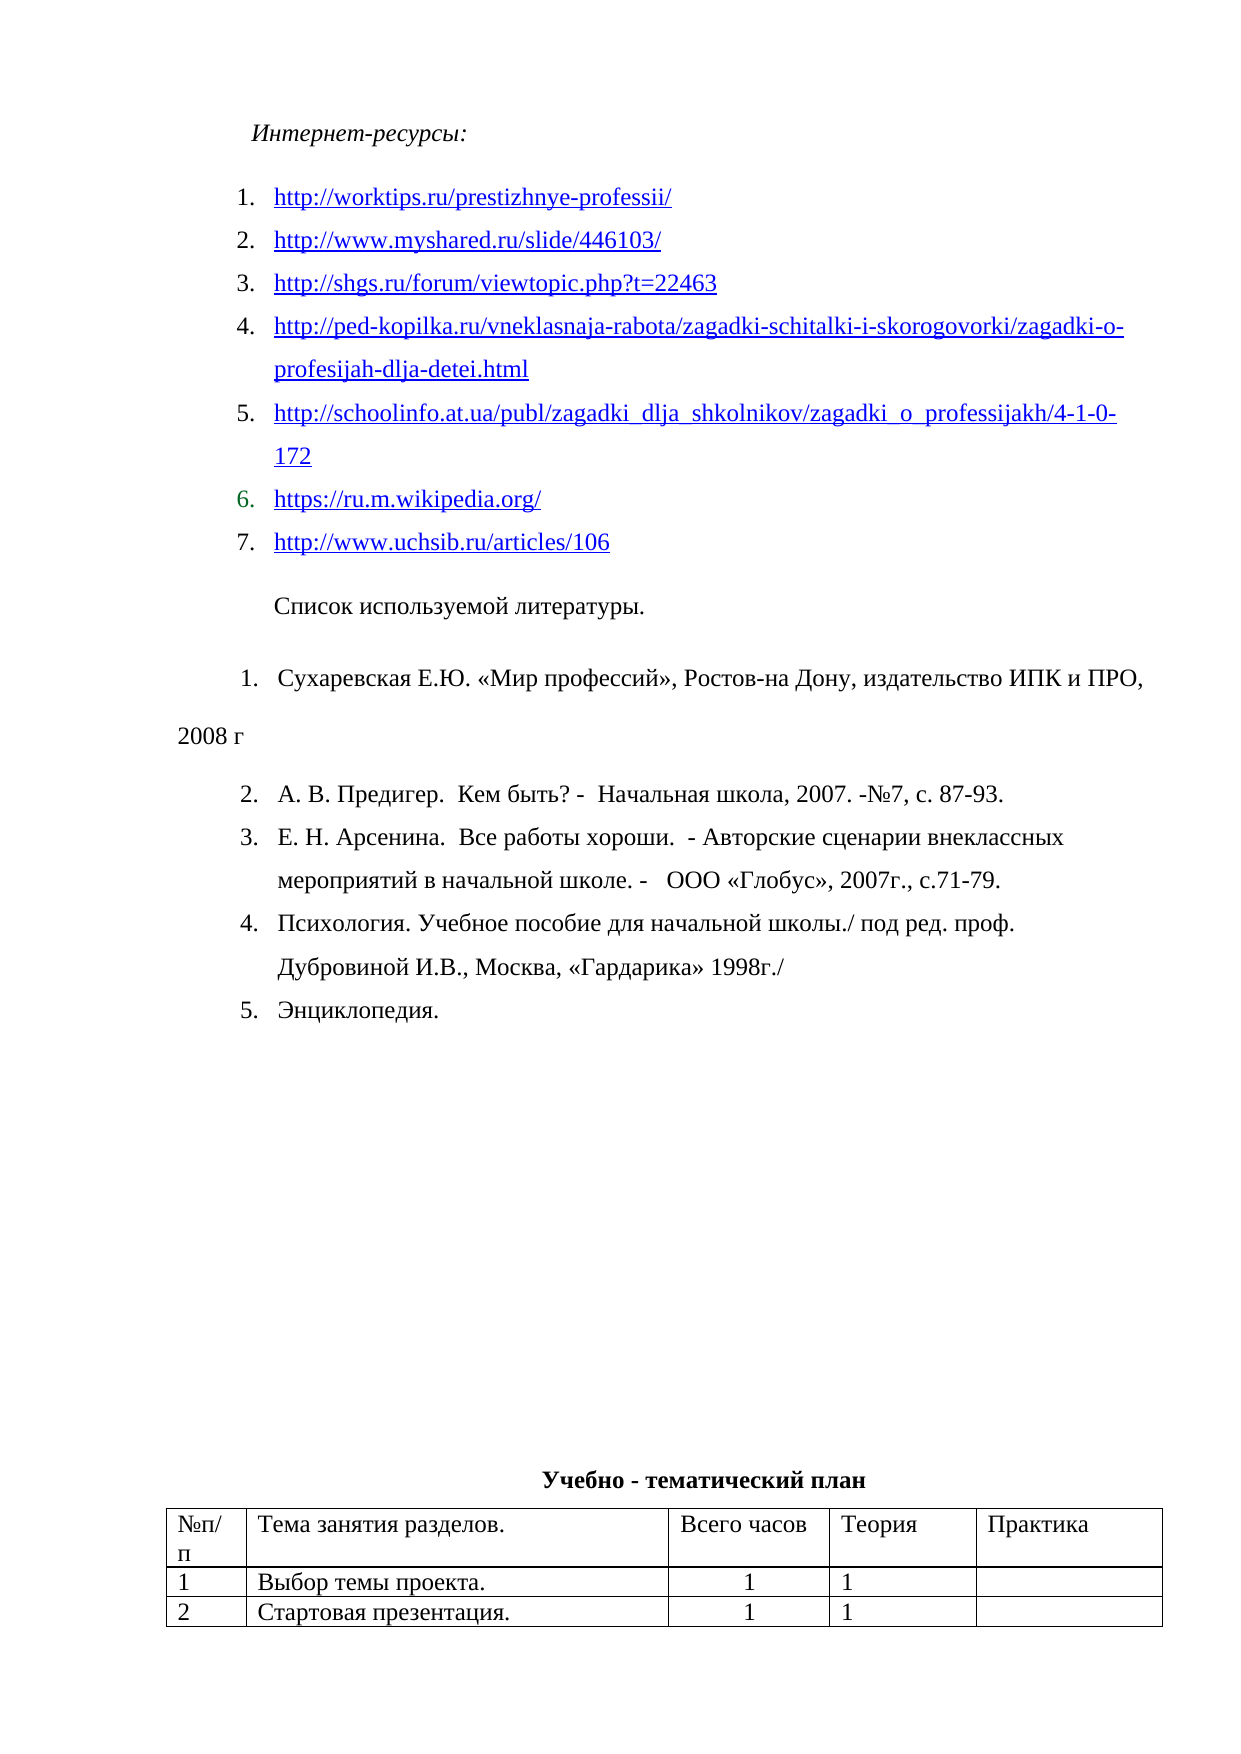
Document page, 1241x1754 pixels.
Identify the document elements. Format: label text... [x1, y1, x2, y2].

table_cell Стартовая презентация. [247, 1597, 668, 1626]
table_cell 1 [669, 1568, 829, 1596]
list http://shgs.ru/forum/viewtopic.php?t=22463 [236, 268, 1152, 297]
table_header Всего часов [669, 1509, 829, 1566]
text 2008 г [177, 721, 1152, 750]
table_header Практика [977, 1509, 1162, 1566]
table_header Тема занятия разделов. [247, 1509, 668, 1566]
table_header Теория [830, 1509, 976, 1566]
list Психология. Учебное пособие для начальной школы./ под ред. проф. Дубровиной И.В., Москва, «Гардарика» 1998г./ [240, 908, 1152, 980]
table_cell [977, 1568, 1162, 1596]
list Е. Н. Арсенина. Все работы хороши. - Авторские сценарии внеклассных мероприятий в начальной школе. - ООО «Глобус», 2007г., с.71-79. [240, 822, 1152, 894]
list http://ped-kopilka.ru/vneklasnaja-rabota/zagadki-schitalki-i-skorogovorki/zagadki-o-profesijah-dlja-detei.html [236, 311, 1152, 383]
list http://www.myshared.ru/slide/446103/ [236, 225, 1152, 254]
table_cell [977, 1597, 1162, 1626]
table_cell 1 [830, 1568, 976, 1596]
text Учебно - тематический план [182, 1465, 1152, 1493]
list http://worktips.ru/prestizhnye-professii/ [236, 182, 1152, 211]
text Список используемой литературы. [274, 591, 1152, 620]
list Сухаревская Е.Ю. «Мир профессий», Ростов-на Дону, издательство ИПК и ПРО, [240, 663, 1152, 692]
list http://schoolinfo.at.ua/publ/zagadki_dlja_shkolnikov/zagadki_o_professijakh/4-1-0-172 [236, 398, 1152, 469]
table_cell 1 [167, 1568, 246, 1596]
table_header №п/п [167, 1509, 246, 1566]
table_cell 2 [167, 1597, 246, 1626]
list А. В. Предигер. Кем быть? - Начальная школа, 2007. -№7, с. 87-93. [240, 779, 1152, 808]
table_cell 1 [669, 1597, 829, 1626]
list http://www.uchsib.ru/articles/106 [236, 527, 1152, 556]
list https://ru.m.wikipedia.org/ [236, 484, 1152, 513]
table_cell 1 [830, 1597, 976, 1626]
list Энциклопедия. [240, 995, 1152, 1023]
text Интернет-ресурсы: [177, 118, 1152, 147]
table_cell Выбор темы проекта. [247, 1568, 668, 1596]
